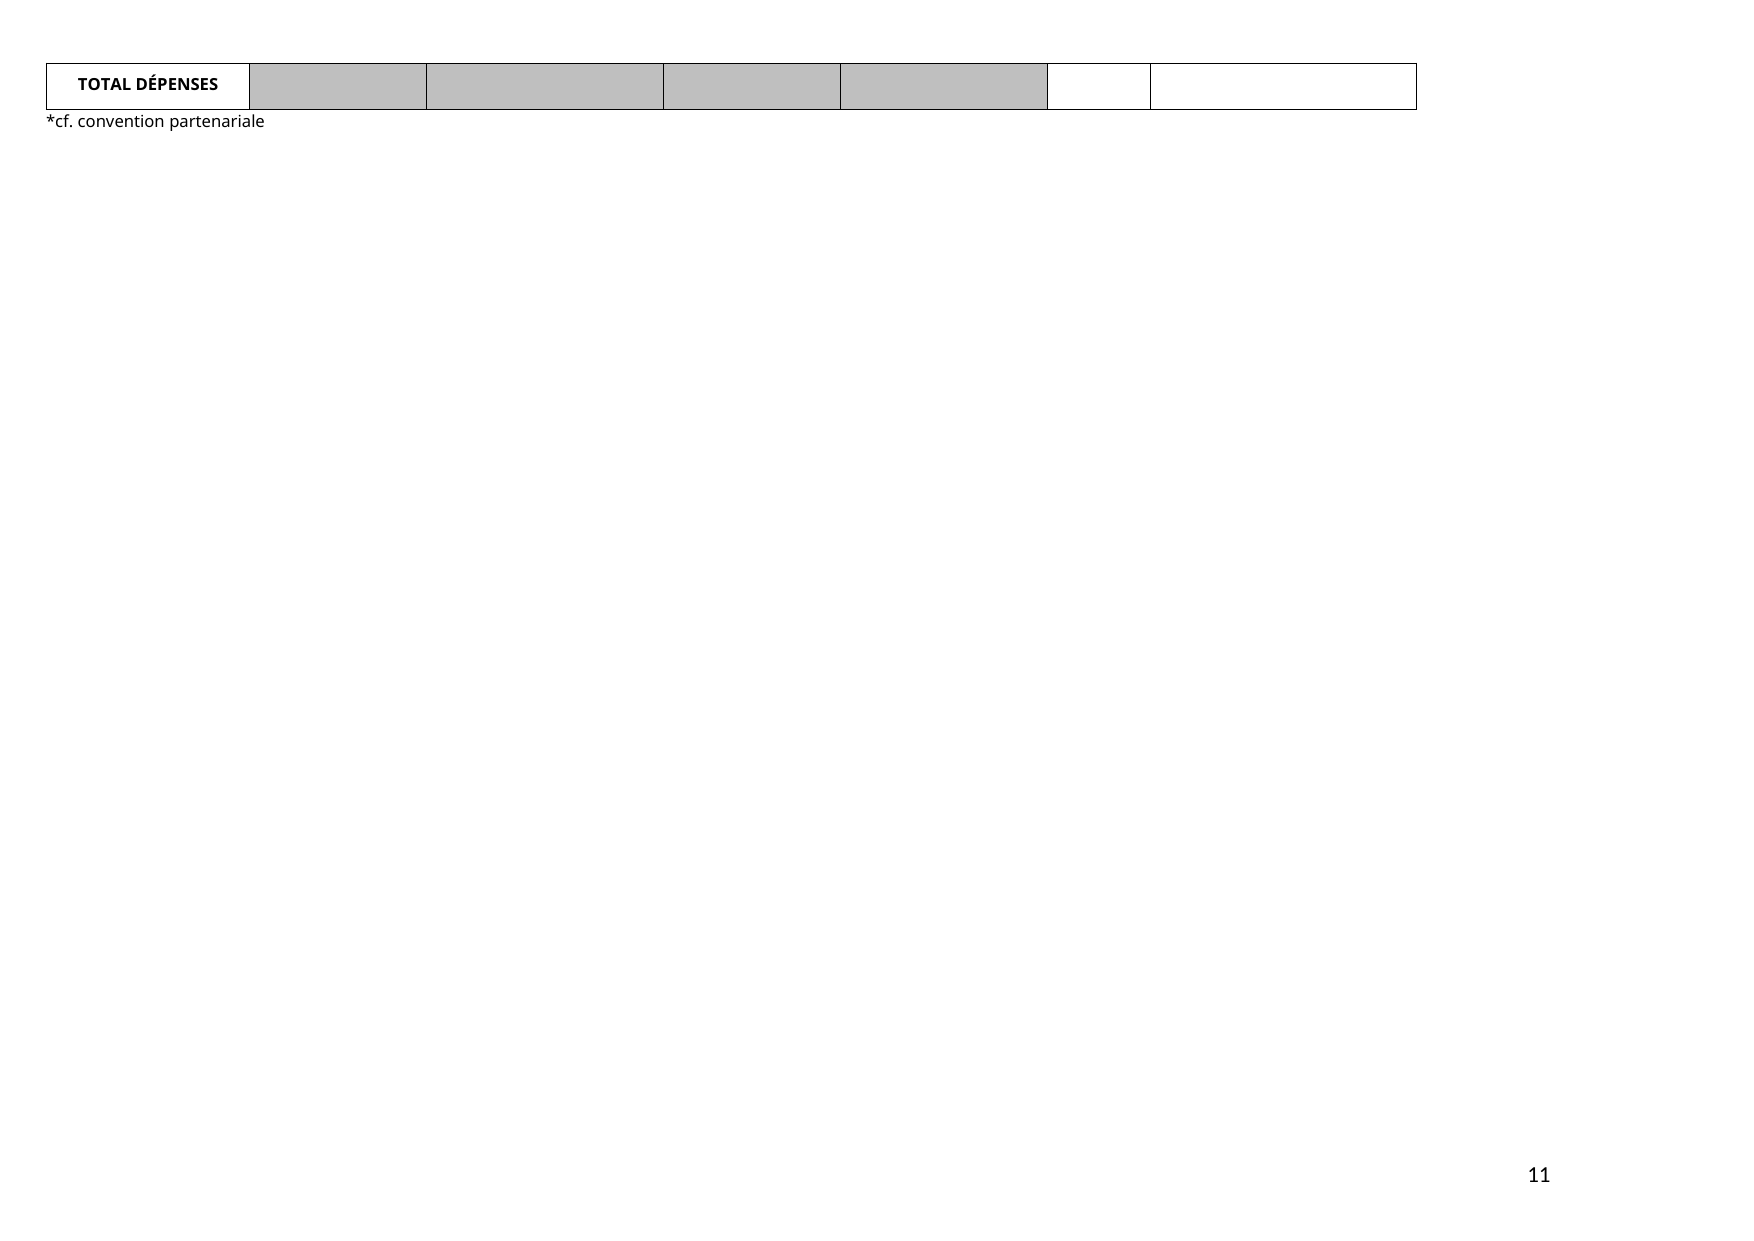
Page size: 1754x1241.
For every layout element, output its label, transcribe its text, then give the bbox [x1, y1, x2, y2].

table_cell [250, 64, 426, 109]
table_cell [664, 64, 840, 109]
text *cf. convention partenariale [46, 110, 1550, 133]
table_cell [1048, 64, 1150, 109]
table_cell [1151, 64, 1416, 109]
table_cell TOTAL DÉPENSES [47, 64, 249, 109]
table_cell [427, 64, 663, 109]
table_cell [841, 64, 1047, 109]
